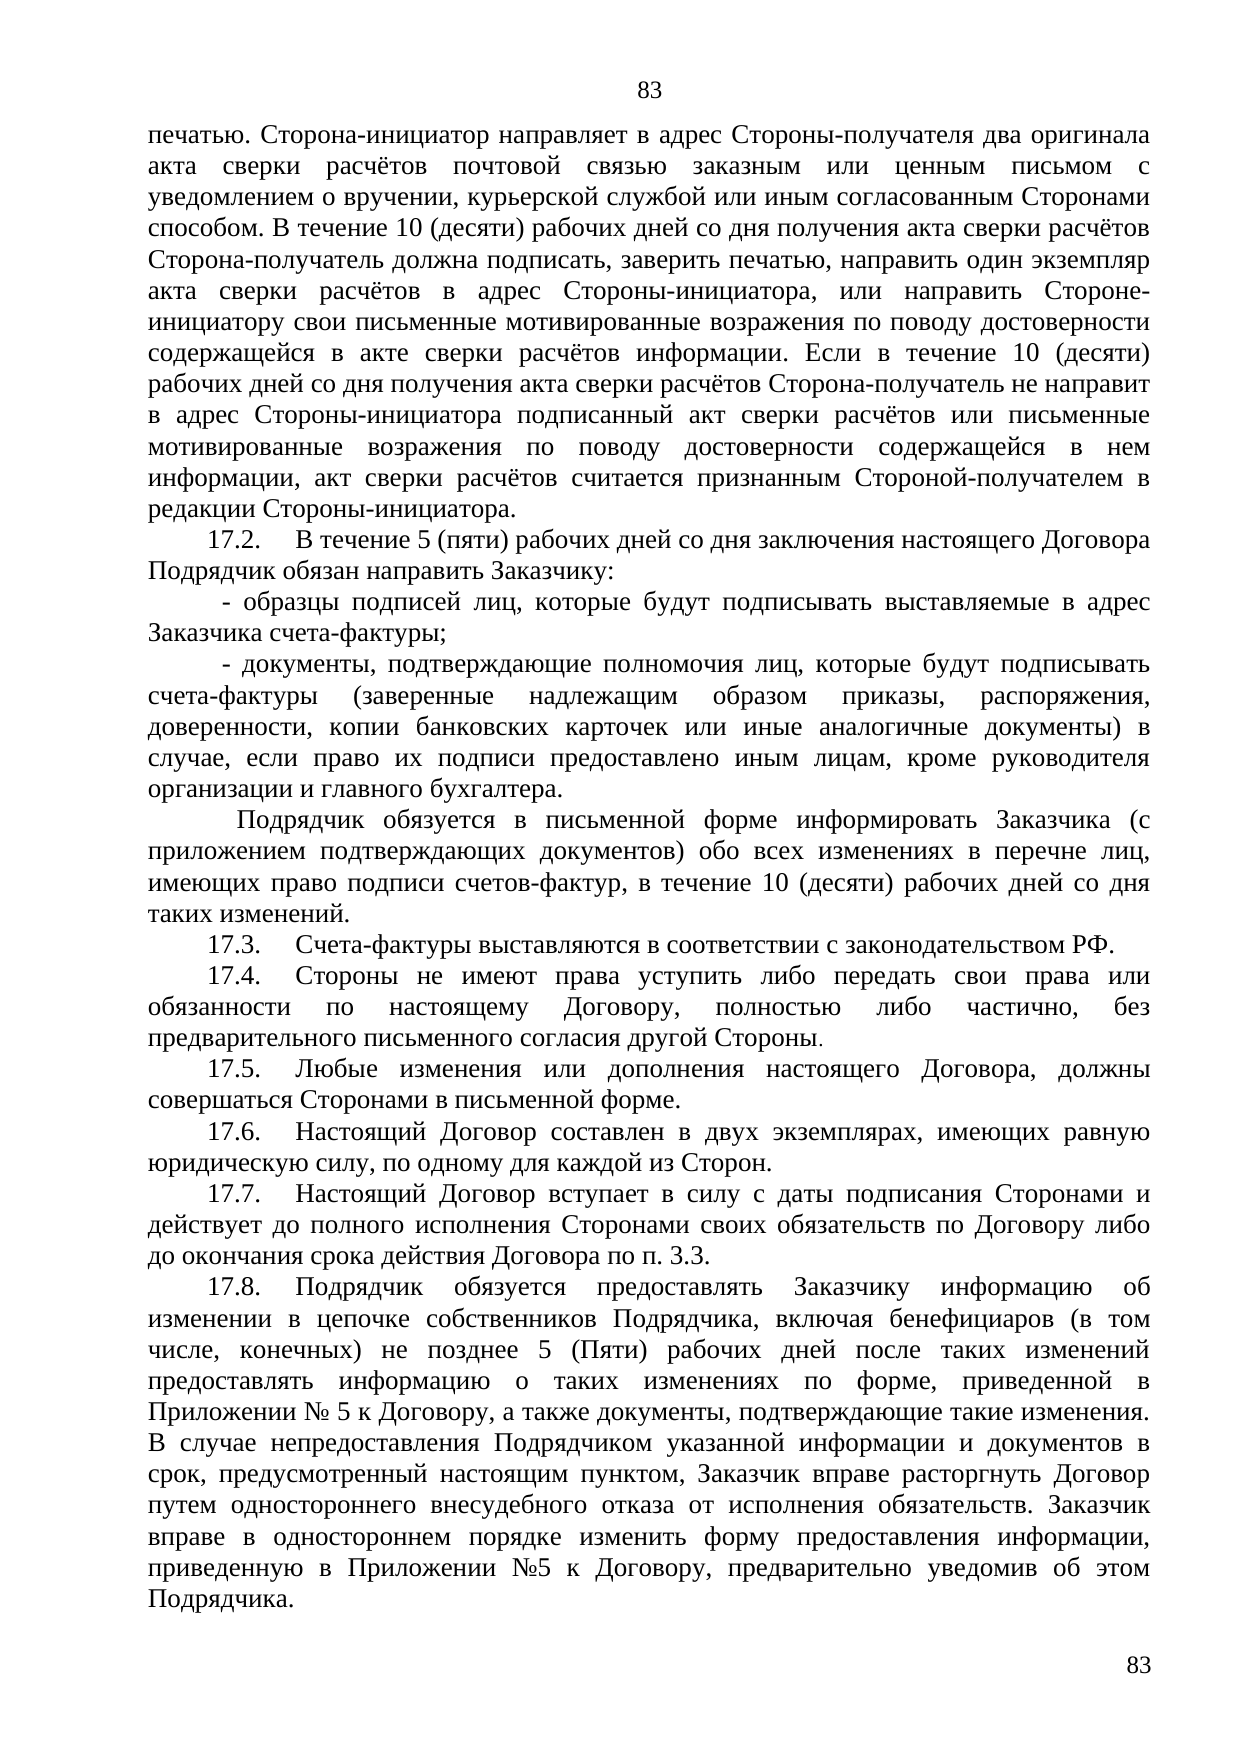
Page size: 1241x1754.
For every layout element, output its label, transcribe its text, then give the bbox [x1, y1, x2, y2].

list Подрядчик обязуется предоставлять Заказчику информацию об изменении в цепочке собственников Подрядчика, включая бенефициаров (в том числе, конечных) не позднее 5 (Пяти) рабочих дней после таких изменений предоставлять информацию о таких изменениях по форме, приведенной в Приложении № 5 к Договору, а также документы, подтверждающие такие изменения. В случае непредоставления Подрядчиком указанной информации и документов в срок, предусмотренный настоящим пунктом, Заказчик вправе расторгнуть Договор путем одностороннего внесудебного отказа от исполнения обязательств. Заказчик вправе в одностороннем порядке изменить форму предоставления информации, приведенную в Приложении №5 к Договору, предварительно уведомив об этом Подрядчика. [148, 1271, 1152, 1613]
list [148, 118, 1152, 523]
list Настоящий Договор составлен в двух экземплярах, имеющих равную юридическую силу, по одному для каждой из Сторон. [148, 1115, 1152, 1177]
list В течение 5 (пяти) рабочих дней со дня заключения настоящего Договора Подрядчик обязан направить Заказчику: [148, 523, 1152, 585]
text Подрядчик обязуется в письменной форме информировать Заказчика (с приложением подтверждающих документов) обо всех изменениях в перечне лиц, имеющих право подписи счетов-фактур, в течение 10 (десяти) рабочих дней со дня таких изменений. [148, 803, 1152, 928]
text - документы, подтверждающие полномочия лиц, которые будут подписывать счета-фактуры (заверенные надлежащим образом приказы, распоряжения, доверенности, копии банковских карточек или иные аналогичные документы) в случае, если право их подписи предоставлено иным лицам, кроме руководителя организации и главного бухгалтера. [148, 648, 1152, 803]
list Любые изменения или дополнения настоящего Договора, должны совершаться Сторонами в письменной форме. [148, 1052, 1152, 1115]
list Настоящий Договор вступает в силу с даты подписания Сторонами и действует до полного исполнения Сторонами своих обязательств по Договору либо до окончания срока действия Договора по п. 3.3. [148, 1177, 1152, 1271]
list Счета-фактуры выставляются в соответствии с законодательством РФ. [148, 928, 1152, 959]
list Стороны не имеют права уступить либо передать свои права или обязанности по настоящему Договору, полностью либо частично, без предварительного письменного согласия другой Стороны. [148, 959, 1152, 1052]
text - образцы подписей лиц, которые будут подписывать выставляемые в адрес Заказчика счета-фактуры; [148, 585, 1152, 648]
